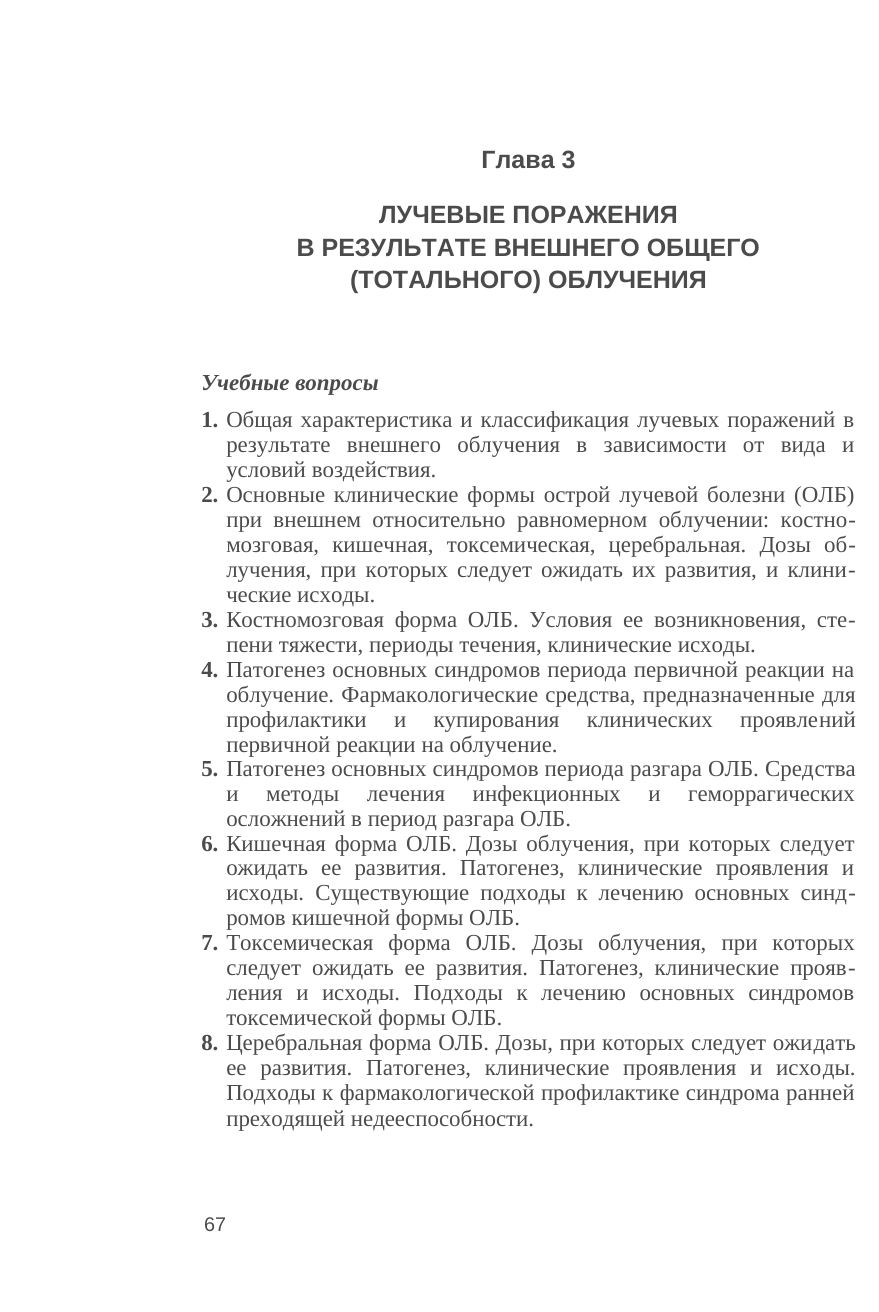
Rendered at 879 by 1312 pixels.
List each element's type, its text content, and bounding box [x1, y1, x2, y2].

list Общая характеристика и классификация лучевых поражений в результате внешнего облучения в зависимости от вида и условий воздействия. [201, 408, 856, 482]
list Патогенез основных синдромов периода первичной реакции на облучение. Фармакологические средства, предназначенные для профилактики и купирования клинических проявлений первичной реакции на облучение. [201, 658, 856, 757]
list Основные клинические формы острой лучевой болезни (ОЛБ) при внешнем относительно равномерном облучении: костномозговая, кишечная, токсемическая, церебральная. Дозы облучения, при которых следует ожидать их развития, и клинические исходы. [201, 482, 856, 608]
list Кишечная форма ОЛБ. Дозы облучения, при которых следует ожидать ее развития. Патогенез, клинические проявления и исходы. Существующие подходы к лечению основных синдромов кишечной формы ОЛБ. [201, 831, 856, 930]
text ЛУЧЕВЫЕ ПОРАЖЕНИЯ В РЕЗУЛЬТАТЕ ВНЕШНЕГО ОБЩЕГО (ТОТАЛЬНОГО) ОБЛУЧЕНИЯ [201, 201, 856, 294]
text Учебные вопросы [201, 371, 856, 396]
list Патогенез основных синдромов периода разгара ОЛБ. Средства и методы лечения инфекционных и геморрагических осложнений в период разгара ОЛБ. [201, 757, 856, 831]
list Токсемическая форма ОЛБ. Дозы облучения, при которых следует ожидать ее развития. Патогенез, клинические проявления и исходы. Подходы к лечению основных синдромов токсемической формы ОЛБ. [201, 930, 856, 1031]
text Глава 3 [201, 145, 856, 173]
list Церебральная форма ОЛБ. Дозы, при которых следует ожидать ее развития. Патогенез, клинические проявления и исходы. Подходы к фармакологической профилактике синдрома ранней преходящей недееспособности. [201, 1031, 856, 1131]
list Костномозговая форма ОЛБ. Условия ее возникновения, степени тяжести, периоды течения, клинические исходы. [201, 608, 856, 658]
